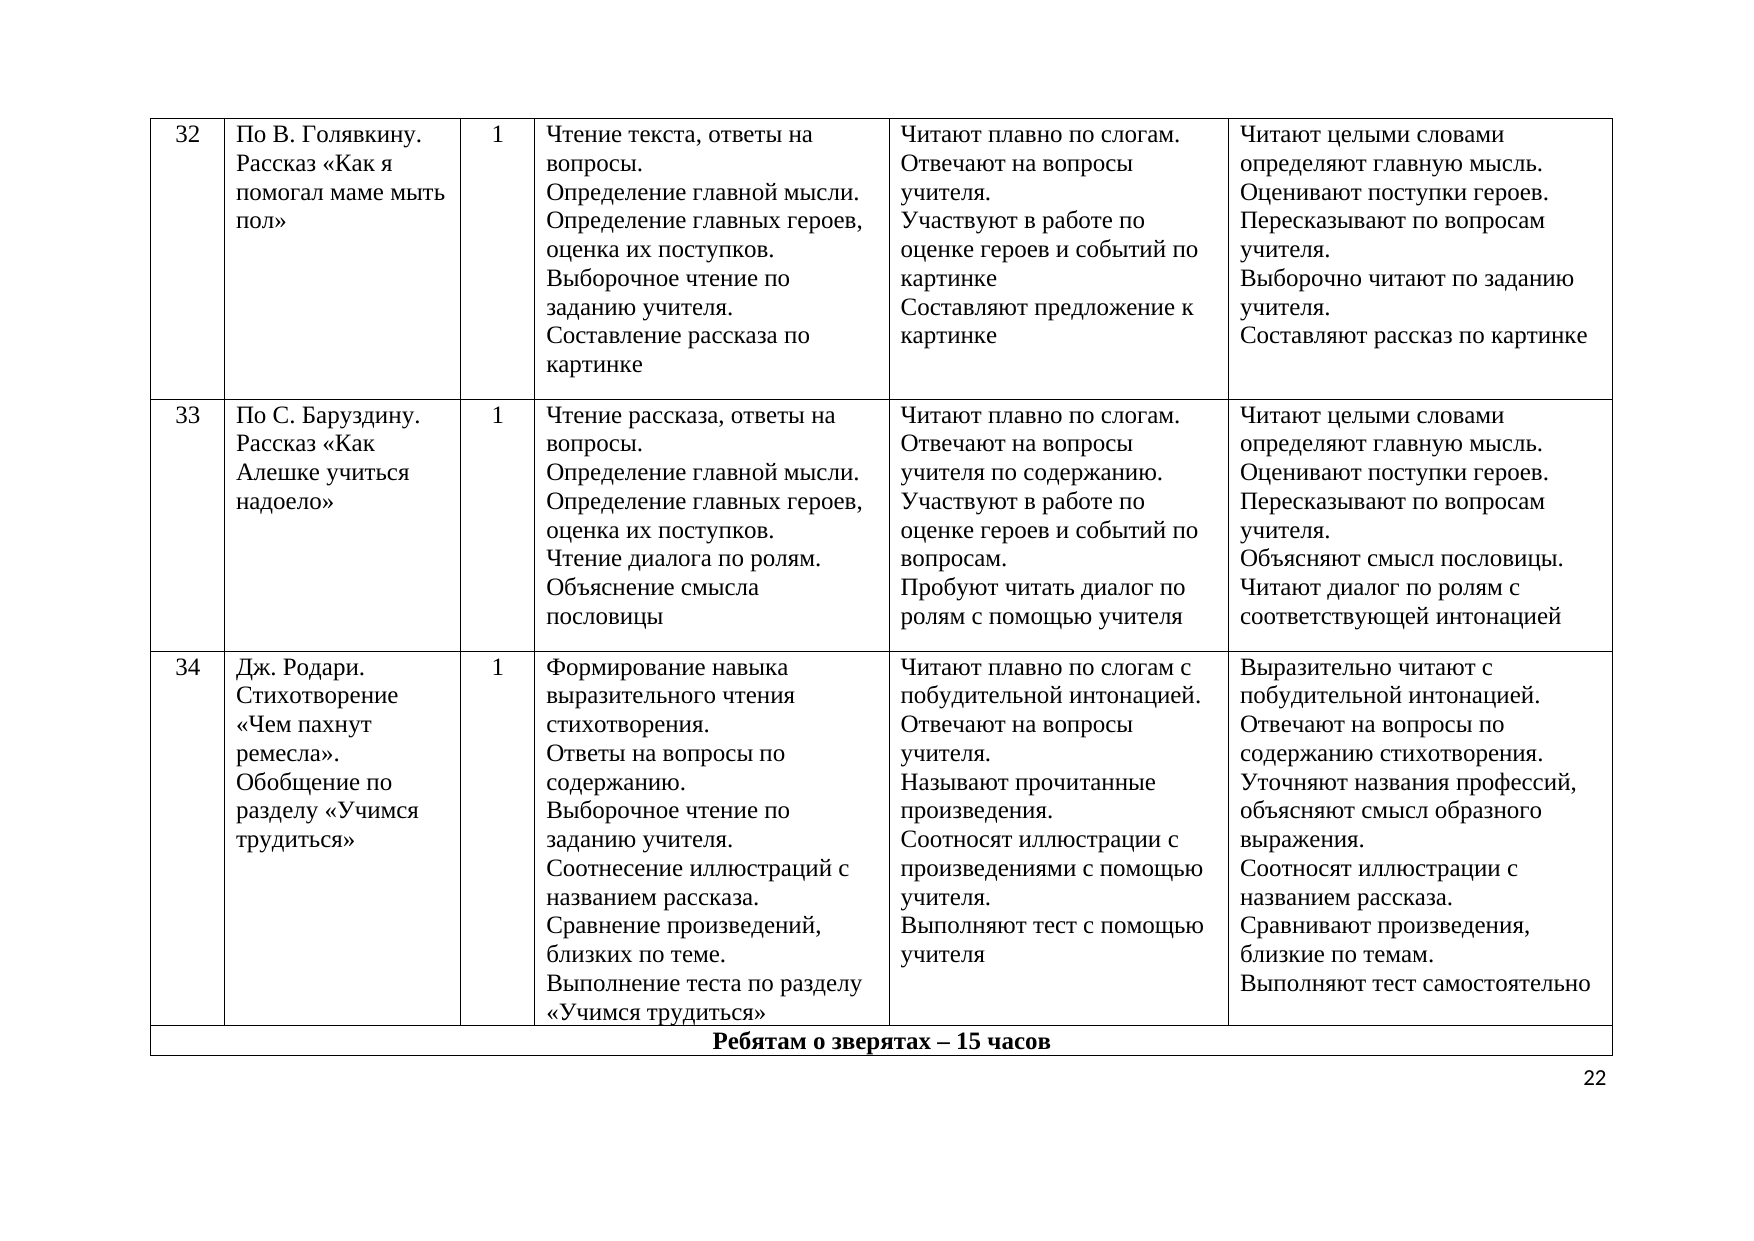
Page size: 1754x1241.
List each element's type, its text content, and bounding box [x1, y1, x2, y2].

table_header Читают целыми словами определяют главную мысль. Оценивают поступки героев. Пересказывают по вопросам учителя. Выборочно читают по заданию учителя. Составляют рассказ по картинке [1229, 119, 1612, 399]
table_cell 34 [151, 652, 224, 1025]
table_cell Читают целыми словами определяют главную мысль. Оценивают поступки героев. Пересказывают по вопросам учителя. Объясняют смысл пословицы. Читают диалог по ролям с соответствующей интонацией [1229, 400, 1612, 651]
table_header Читают плавно по слогам. Отвечают на вопросы учителя. Участвуют в работе по оценке героев и событий по картинке Составляют предложение к картинке [890, 119, 1228, 399]
table_cell По С. Баруздину. Рассказ «Как Алешке учиться надоело» [225, 400, 460, 651]
table_header По В. Голявкину. Рассказ «Как я помогал маме мыть пол» [225, 119, 460, 399]
table_cell Чтение рассказа, ответы на вопросы. Определение главной мысли. Определение главных героев, оценка их поступков. Чтение диалога по ролям. Объяснение смысла пословицы [535, 400, 889, 651]
table_cell Дж. Родари. Стихотворение «Чем пахнут ремесла». Обобщение по разделу «Учимся трудиться» [225, 652, 460, 1025]
table_cell Выразительно читают с побудительной интонацией. Отвечают на вопросы по содержанию стихотворения. Уточняют названия профессий, объясняют смысл образного выражения. Соотносят иллюстрации с названием рассказа. Сравнивают произведения, близкие по темам. Выполняют тест самостоятельно [1229, 652, 1612, 1025]
table_cell Читают плавно по слогам. Отвечают на вопросы учителя по содержанию. Участвуют в работе по оценке героев и событий по вопросам. Пробуют читать диалог по ролям с помощью учителя [890, 400, 1228, 651]
table_cell Формирование навыка выразительного чтения стихотворения. Ответы на вопросы по содержанию. Выборочное чтение по заданию учителя. Соотнесение иллюстраций с названием рассказа. Сравнение произведений, близких по теме. Выполнение теста по разделу «Учимся трудиться» [535, 652, 889, 1025]
table_header 32 [151, 119, 224, 399]
table_cell Читают плавно по слогам с побудительной интонацией. Отвечают на вопросы учителя. Называют прочитанные произведения. Соотносят иллюстрации с произведениями с помощью учителя. Выполняют тест с помощью учителя [890, 652, 1228, 1025]
table_header 1 [461, 119, 534, 399]
table_cell 1 [461, 652, 534, 1025]
table_header Чтение текста, ответы на вопросы. Определение главной мысли. Определение главных героев, оценка их поступков. Выборочное чтение по заданию учителя. Составление рассказа по картинке [535, 119, 889, 399]
table_cell 1 [461, 400, 534, 651]
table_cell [151, 1026, 1612, 1055]
table_cell 33 [151, 400, 224, 651]
